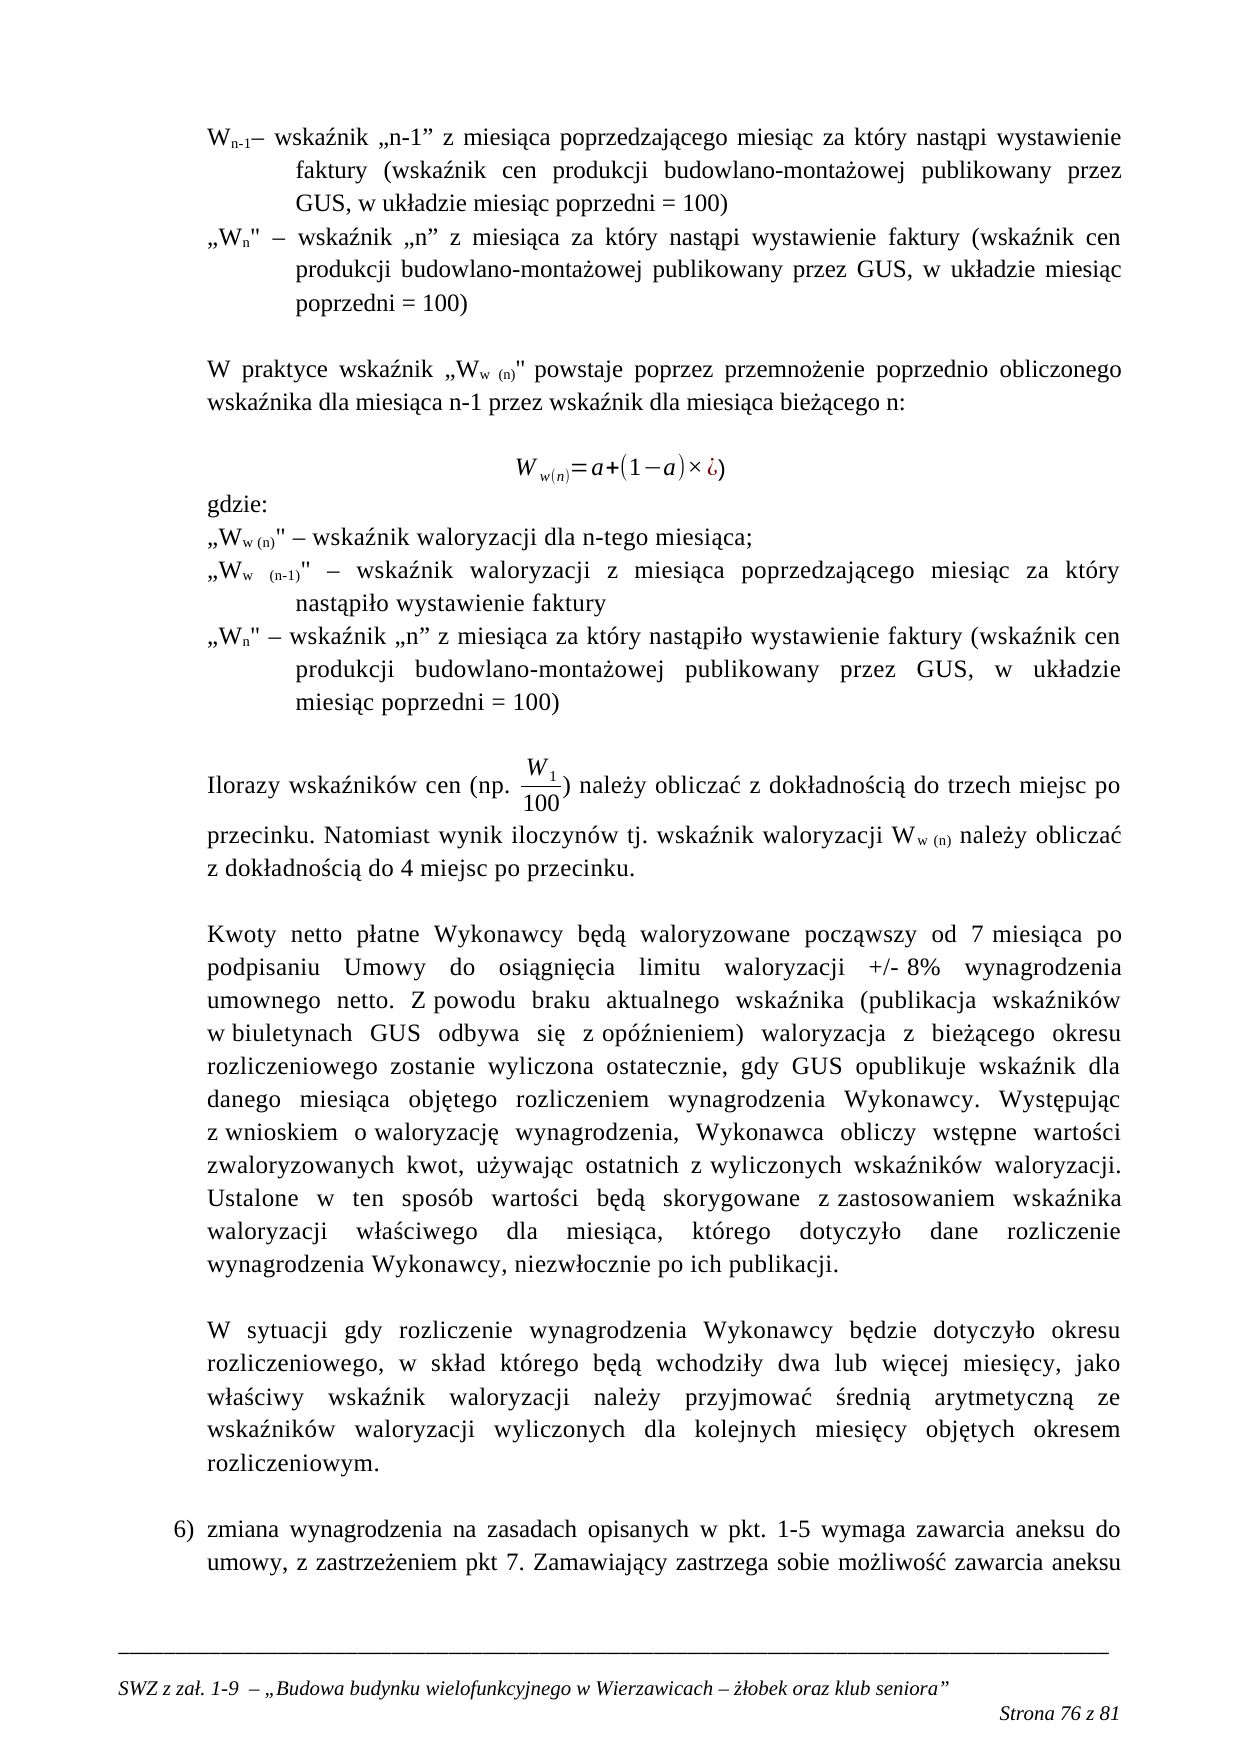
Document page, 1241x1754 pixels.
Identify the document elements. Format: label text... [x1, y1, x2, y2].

text „Wn" – wskaźnik „n” z miesiąca za który nastąpi wystawienie faktury (wskaźnik cen produkcji budowlano-montażowej publikowany przez GUS, w układzie miesiąc poprzedni = 100) [207, 222, 1122, 316]
text „Wn" – wskaźnik „n” z miesiąca za który nastąpiło wystawienie faktury (wskaźnik cen produkcji budowlano-montażowej publikowany przez GUS, w układzie miesiąc poprzedni = 100) [207, 621, 1122, 716]
text Wn-1– wskaźnik „n-1” z miesiąca poprzedzającego miesiąc za który nastąpi wystawienie faktury (wskaźnik cen produkcji budowlano-montażowej publikowany przez GUS, w układzie miesiąc poprzedni = 100) [207, 122, 1122, 217]
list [173, 1514, 1122, 1575]
text Ilorazy wskaźników cen (np. ) należy obliczać z dokładnością do trzech miejsc po przecinku. Natomiast wynik iloczynów tj. wskaźnik waloryzacji Ww (n) należy obliczać z dokładnością do 4 miejsc po przecinku. [207, 753, 1122, 882]
text gdzie: [207, 489, 1122, 518]
text ) [118, 452, 1122, 485]
text Kwoty netto płatne Wykonawcy będą waloryzowane począwszy od 7 miesiąca po podpisaniu Umowy do osiągnięcia limitu waloryzacji +/- 8% wynagrodzenia umownego netto. Z powodu braku aktualnego wskaźnika (publikacja wskaźników w biuletynach GUS odbywa się z opóźnieniem) waloryzacja z bieżącego okresu rozliczeniowego zostanie wyliczona ostatecznie, gdy GUS opublikuje wskaźnik dla danego miesiąca objętego rozliczeniem wynagrodzenia Wykonawcy. Występując z wnioskiem o waloryzację wynagrodzenia, Wykonawca obliczy wstępne wartości zwaloryzowanych kwot, używając ostatnich z wyliczonych wskaźników waloryzacji. Ustalone w ten sposób wartości będą skorygowane z zastosowaniem wskaźnika waloryzacji właściwego dla miesiąca, którego dotyczyło dane rozliczenie wynagrodzenia Wykonawcy, niezwłocznie po ich publikacji. [207, 919, 1122, 1278]
text W sytuacji gdy rozliczenie wynagrodzenia Wykonawcy będzie dotyczyło okresu rozliczeniowego, w skład którego będą wchodziły dwa lub więcej miesięcy, jako właściwy wskaźnik waloryzacji należy przyjmować średnią arytmetyczną ze wskaźników waloryzacji wyliczonych dla kolejnych miesięcy objętych okresem rozliczeniowym. [207, 1316, 1122, 1476]
text „Ww (n)" – wskaźnik waloryzacji dla n-tego miesiąca; [207, 522, 1122, 551]
text W praktyce wskaźnik „Ww (n)" powstaje poprzez przemnożenie poprzednio obliczonego wskaźnika dla miesiąca n-1 przez wskaźnik dla miesiąca bieżącego n: [207, 354, 1122, 415]
text „Ww (n-1)" – wskaźnik waloryzacji z miesiąca poprzedzającego miesiąc za który nastąpiło wystawienie faktury [207, 555, 1122, 617]
